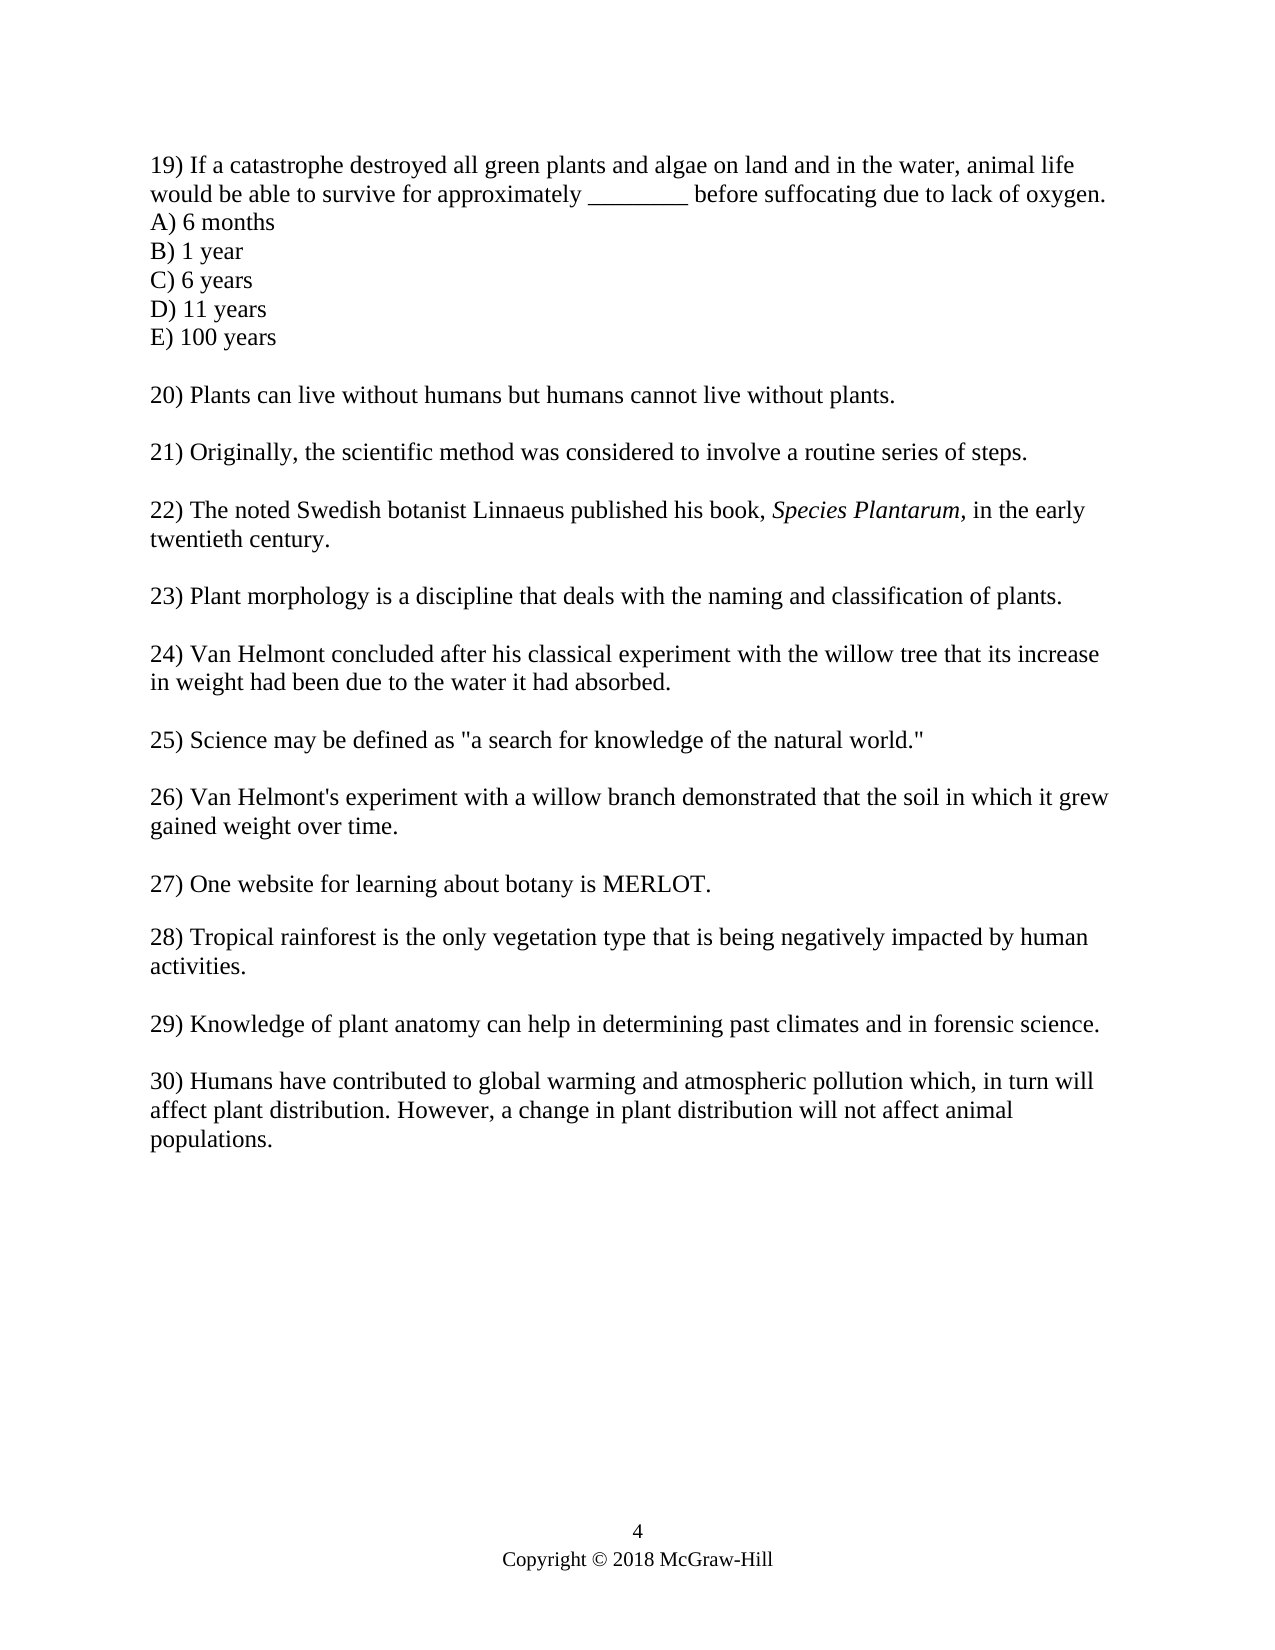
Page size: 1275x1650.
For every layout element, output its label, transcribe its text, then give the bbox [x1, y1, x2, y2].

text 30) Humans have contributed to global warming and atmospheric pollution which, in turn will affect plant distribution. However, a change in plant distribution will not affect animal populations. [150, 1066, 1125, 1152]
text 23) Plant morphology is a discipline that deals with the naming and classification of plants. [150, 581, 1125, 610]
text 21) Originally, the scientific method was considered to involve a routine series of steps. [150, 437, 1125, 466]
text 26) Van Helmont's experiment with a willow branch demonstrated that the soil in which it grew gained weight over time. [150, 782, 1125, 840]
text A) 6 months [150, 207, 1125, 236]
text 20) Plants can live without humans but humans cannot live without plants. [150, 380, 1125, 409]
text 22) The noted Swedish botanist Linnaeus published his book, Species Plantarum, in the early twentieth century. [150, 495, 1125, 552]
text 27) One website for learning about botany is MERLOT. [150, 869, 1125, 897]
text 25) Science may be defined as "a search for knowledge of the natural world." [150, 725, 1125, 754]
text B) 1 year [150, 236, 1125, 265]
text D) 11 years [150, 294, 1125, 322]
text C) 6 years [150, 265, 1125, 294]
text 19) If a catastrophe destroyed all green plants and algae on land and in the water, animal life would be able to survive for approximately ________ before suffocating due to lack of oxygen. [150, 150, 1125, 207]
text 28) Tropical rainforest is the only vegetation type that is being negatively impacted by human activities. [150, 922, 1125, 980]
text 24) Van Helmont concluded after his classical experiment with the willow tree that its increase in weight had been due to the water it had absorbed. [150, 639, 1125, 696]
text 29) Knowledge of plant anatomy can help in determining past climates and in forensic science. [150, 1009, 1125, 1037]
text E) 100 years [150, 322, 1125, 351]
